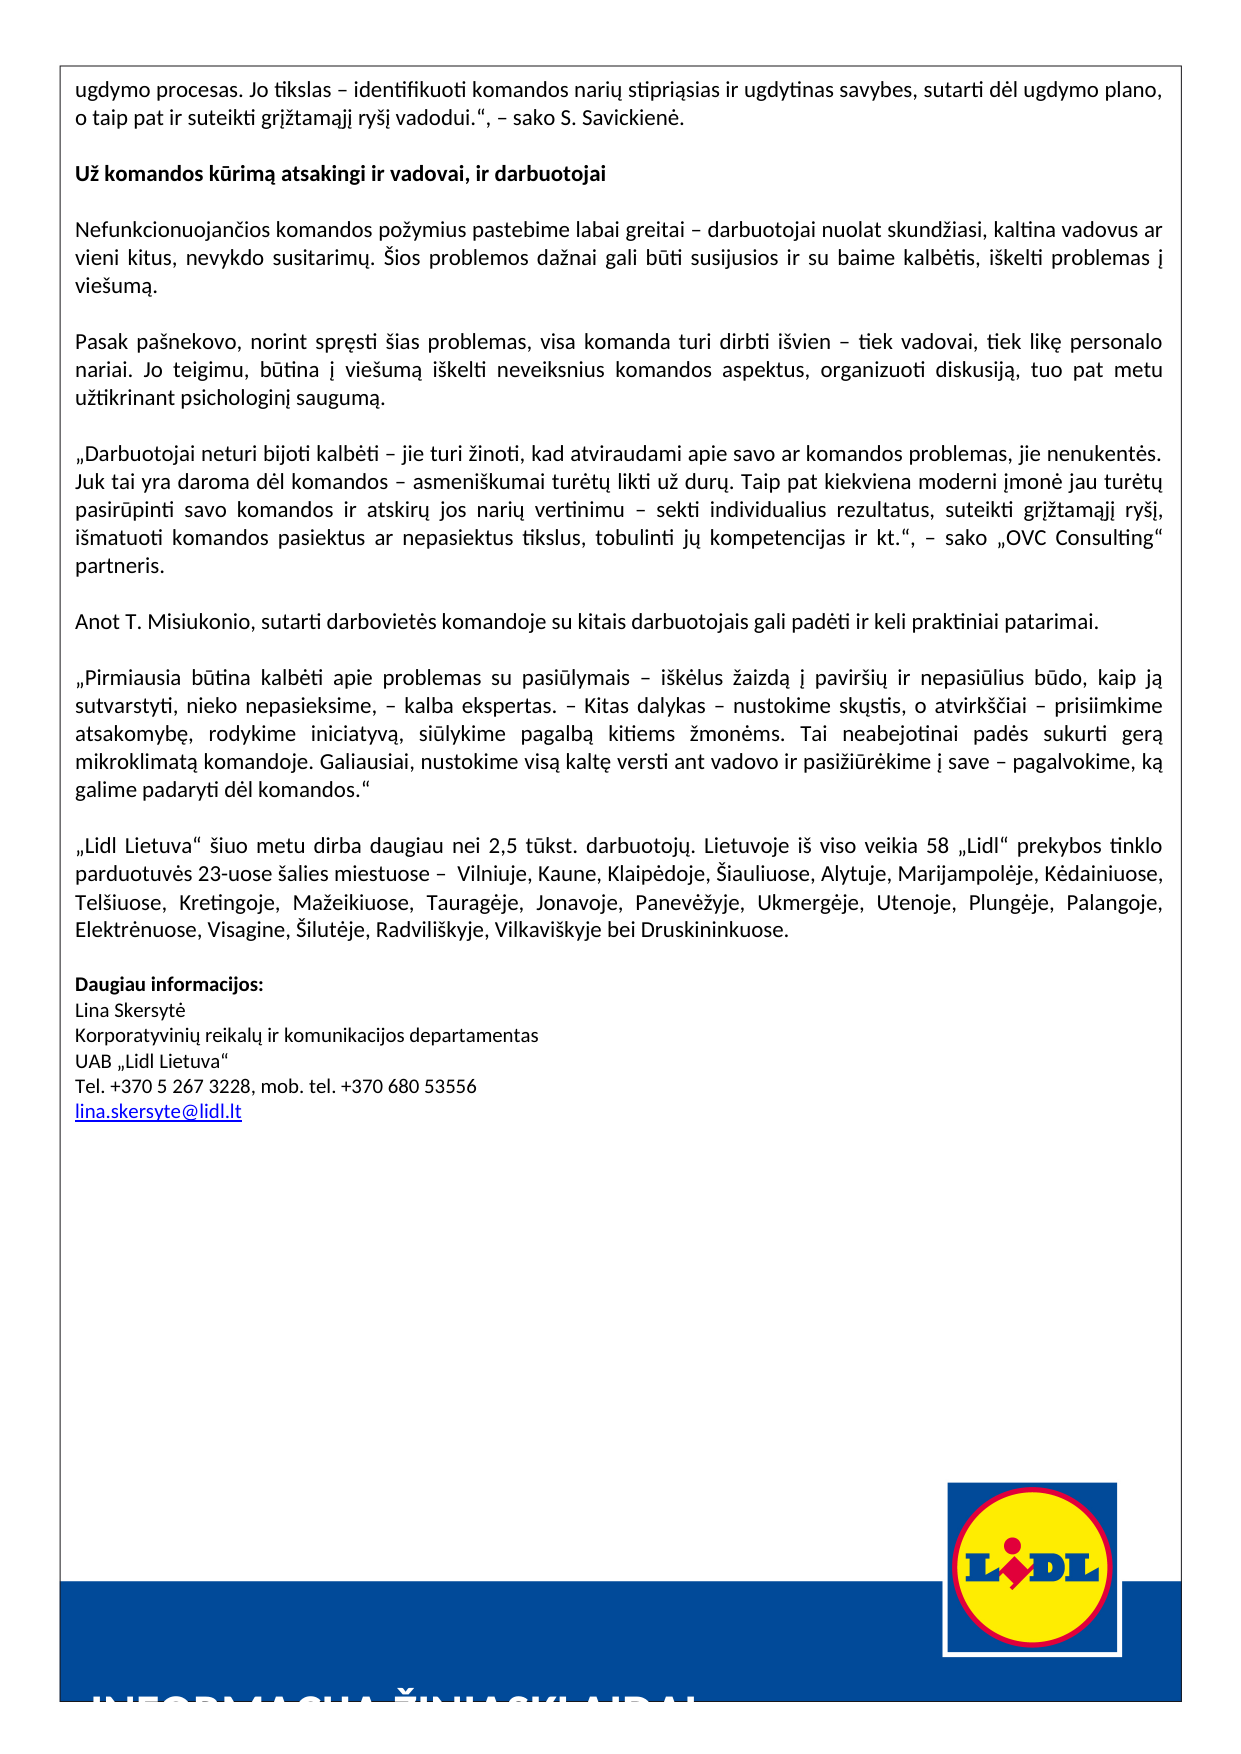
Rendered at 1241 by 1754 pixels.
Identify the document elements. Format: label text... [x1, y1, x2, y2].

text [75, 75, 1165, 131]
picture [0, 6, 1241, 1754]
text Pasak pašnekovo, norint spręsti šias problemas, visa komanda turi dirbti išvien – tiek vadovai, tiek likę personalo nariai. Jo teigimu, būtina į viešumą iškelti neveiksnius komandos aspektus, organizuoti diskusiją, tuo pat metu užtikrinant psichologinį saugumą. [75, 327, 1165, 411]
text „Lidl Lietuva“ šiuo metu dirba daugiau nei 2,5 tūkst. darbuotojų. Lietuvoje iš viso veikia 58 „Lidl“ prekybos tinklo parduotuvės 23-uose šalies miestuose – Vilniuje, Kaune, Klaipėdoje, Šiauliuose, Alytuje, Marijampolėje, Kėdainiuose, Telšiuose, Kretingoje, Mažeikiuose, Tauragėje, Jonavoje, Panevėžyje, Ukmergėje, Utenoje, Plungėje, Palangoje, Elektrėnuose, Visagine, Šilutėje, Radviliškyje, Vilkaviškyje bei Druskininkuose. [75, 832, 1165, 944]
text Anot T. Misiukonio, sutarti darbovietės komandoje su kitais darbuotojais gali padėti ir keli praktiniai patarimai. [75, 607, 1165, 635]
text Už komandos kūrimą atsakingi ir vadovai, ir darbuotojai [75, 159, 1165, 187]
text „Pirmiausia būtina kalbėti apie problemas su pasiūlymais – iškėlus žaizdą į paviršių ir nepasiūlius būdo, kaip ją sutvarstyti, nieko nepasieksime, – kalba ekspertas. – Kitas dalykas – nustokime skųstis, o atvirkščiai – prisiimkime atsakomybę, rodykime iniciatyvą, siūlykime pagalbą kitiems žmonėms. Tai neabejotinai padės sukurti gerą mikroklimatą komandoje. Galiausiai, nustokime visą kaltę versti ant vadovo ir pasižiūrėkime į save – pagalvokime, ką galime padaryti dėl komandos.“ [75, 663, 1165, 803]
text „Darbuotojai neturi bijoti kalbėti – jie turi žinoti, kad atviraudami apie savo ar komandos problemas, jie nenukentės. Juk tai yra daroma dėl komandos – asmeniškumai turėtų likti už durų. Taip pat kiekviena moderni įmonė jau turėtų pasirūpinti savo komandos ir atskirų jos narių vertinimu – sekti individualius rezultatus, suteikti grįžtamąjį ryšį, išmatuoti komandos pasiektus ar nepasiektus tikslus, tobulinti jų kompetencijas ir kt.“, – sako „OVC Consulting“ partneris. [75, 439, 1165, 579]
text Daugiau informacijos: Lina Skersytė Korporatyvinių reikalų ir komunikacijos departamentas UAB „Lidl Lietuva“ Tel. +370 5 267 3228, mob. tel. +370 680 53556 lina.skersyte@lidl.lt [75, 972, 1165, 1124]
text Nefunkcionuojančios komandos požymius pastebime labai greitai – darbuotojai nuolat skundžiasi, kaltina vadovus ar vieni kitus, nevykdo susitarimų. Šios problemos dažnai gali būti susijusios ir su baime kalbėtis, iškelti problemas į viešumą. [75, 215, 1165, 299]
